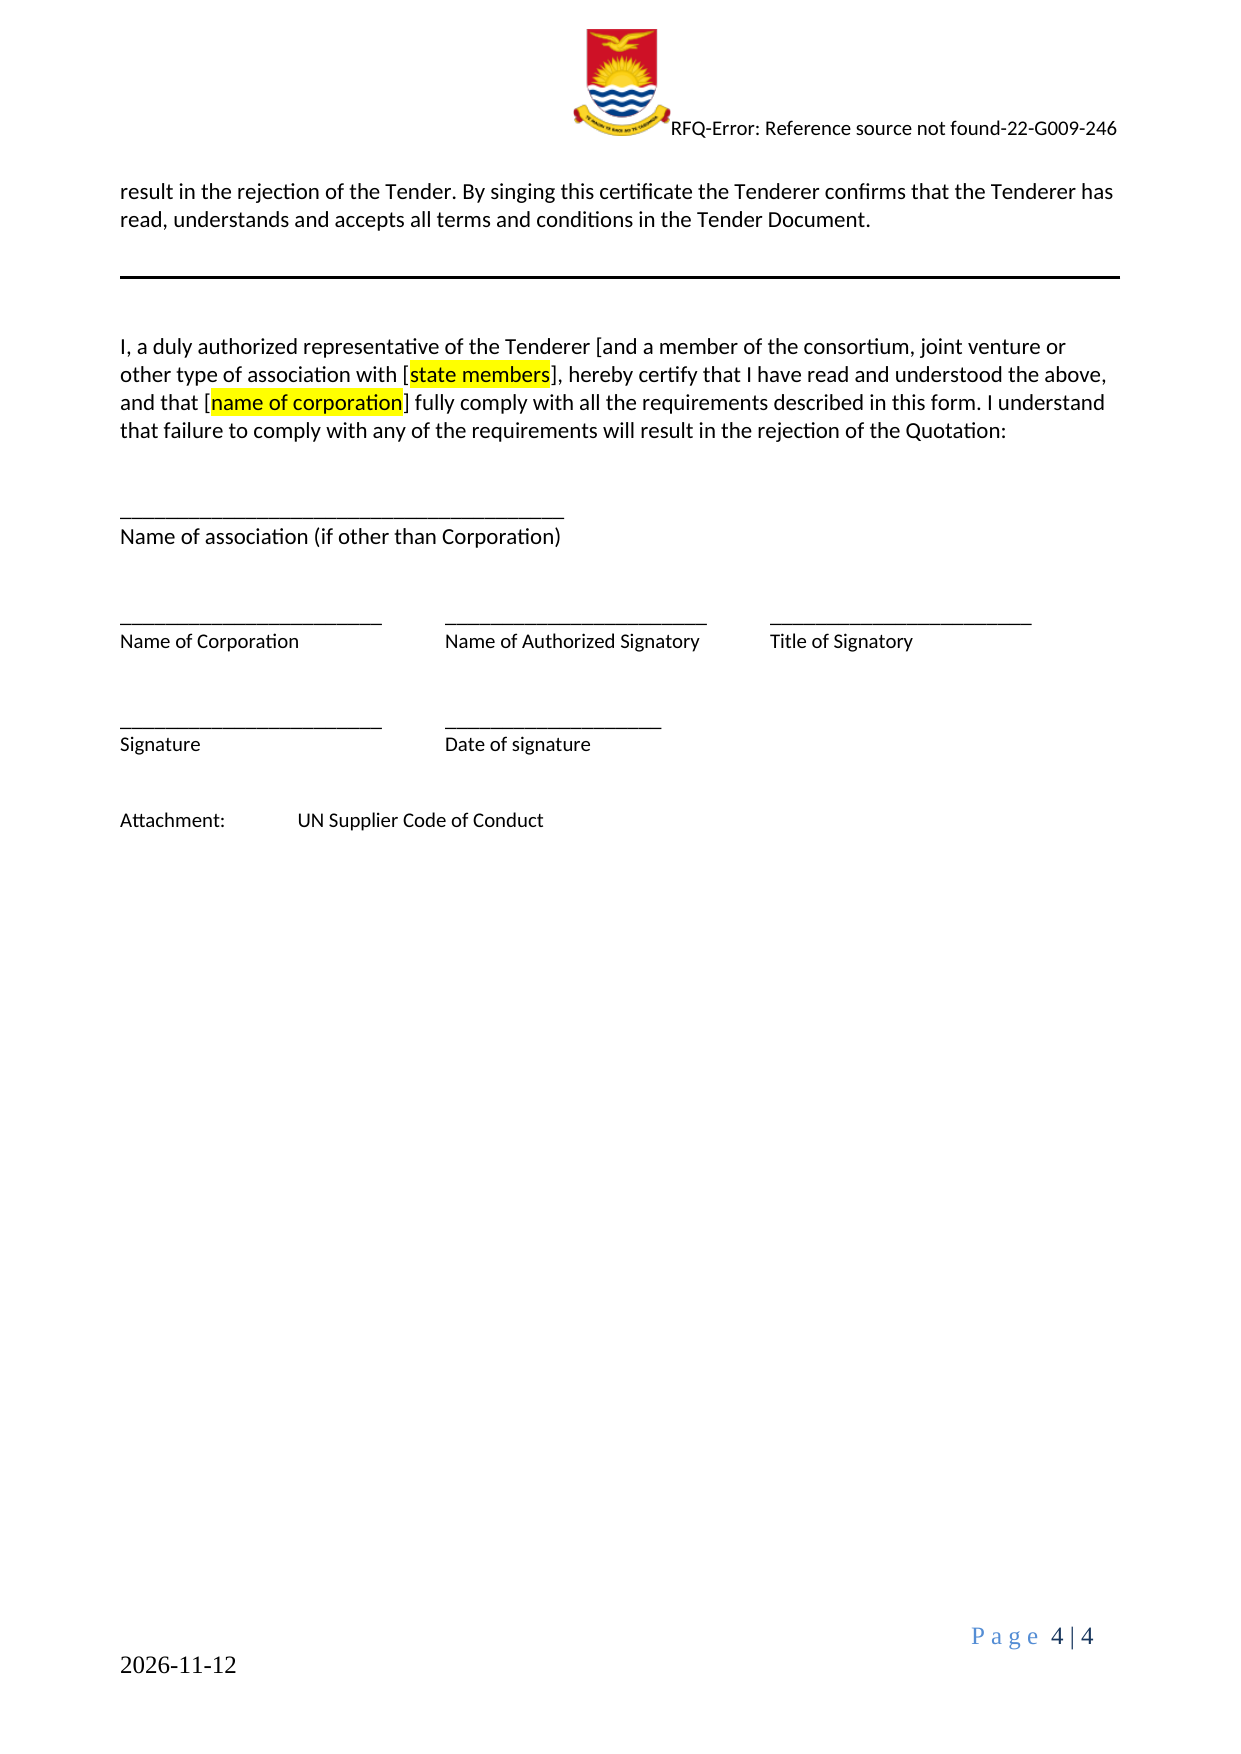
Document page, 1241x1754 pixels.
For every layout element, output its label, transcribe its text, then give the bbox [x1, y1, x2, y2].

text _______________________ ___________________ Signature Date of signature [120, 704, 1120, 757]
text _______________________________________ Name of association (if other than Corporation) [120, 494, 1120, 550]
picture [573, 29, 671, 136]
text _______________________ _______________________ _______________________ Name of Corporation Name of Authorized Signatory Title of Signatory [120, 600, 1120, 654]
text Attachment: UN Supplier Code of Conduct [120, 807, 1120, 832]
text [120, 177, 1120, 233]
text I, a duly authorized representative of the Tenderer [and a member of the consortium, joint venture or other type of association with [state members], hereby certify that I have read and understood the above, and that [name of corporation] fully comply with all the requirements described in this form. I understand that failure to comply with any of the requirements will result in the rejection of the Quotation: [120, 332, 1120, 444]
